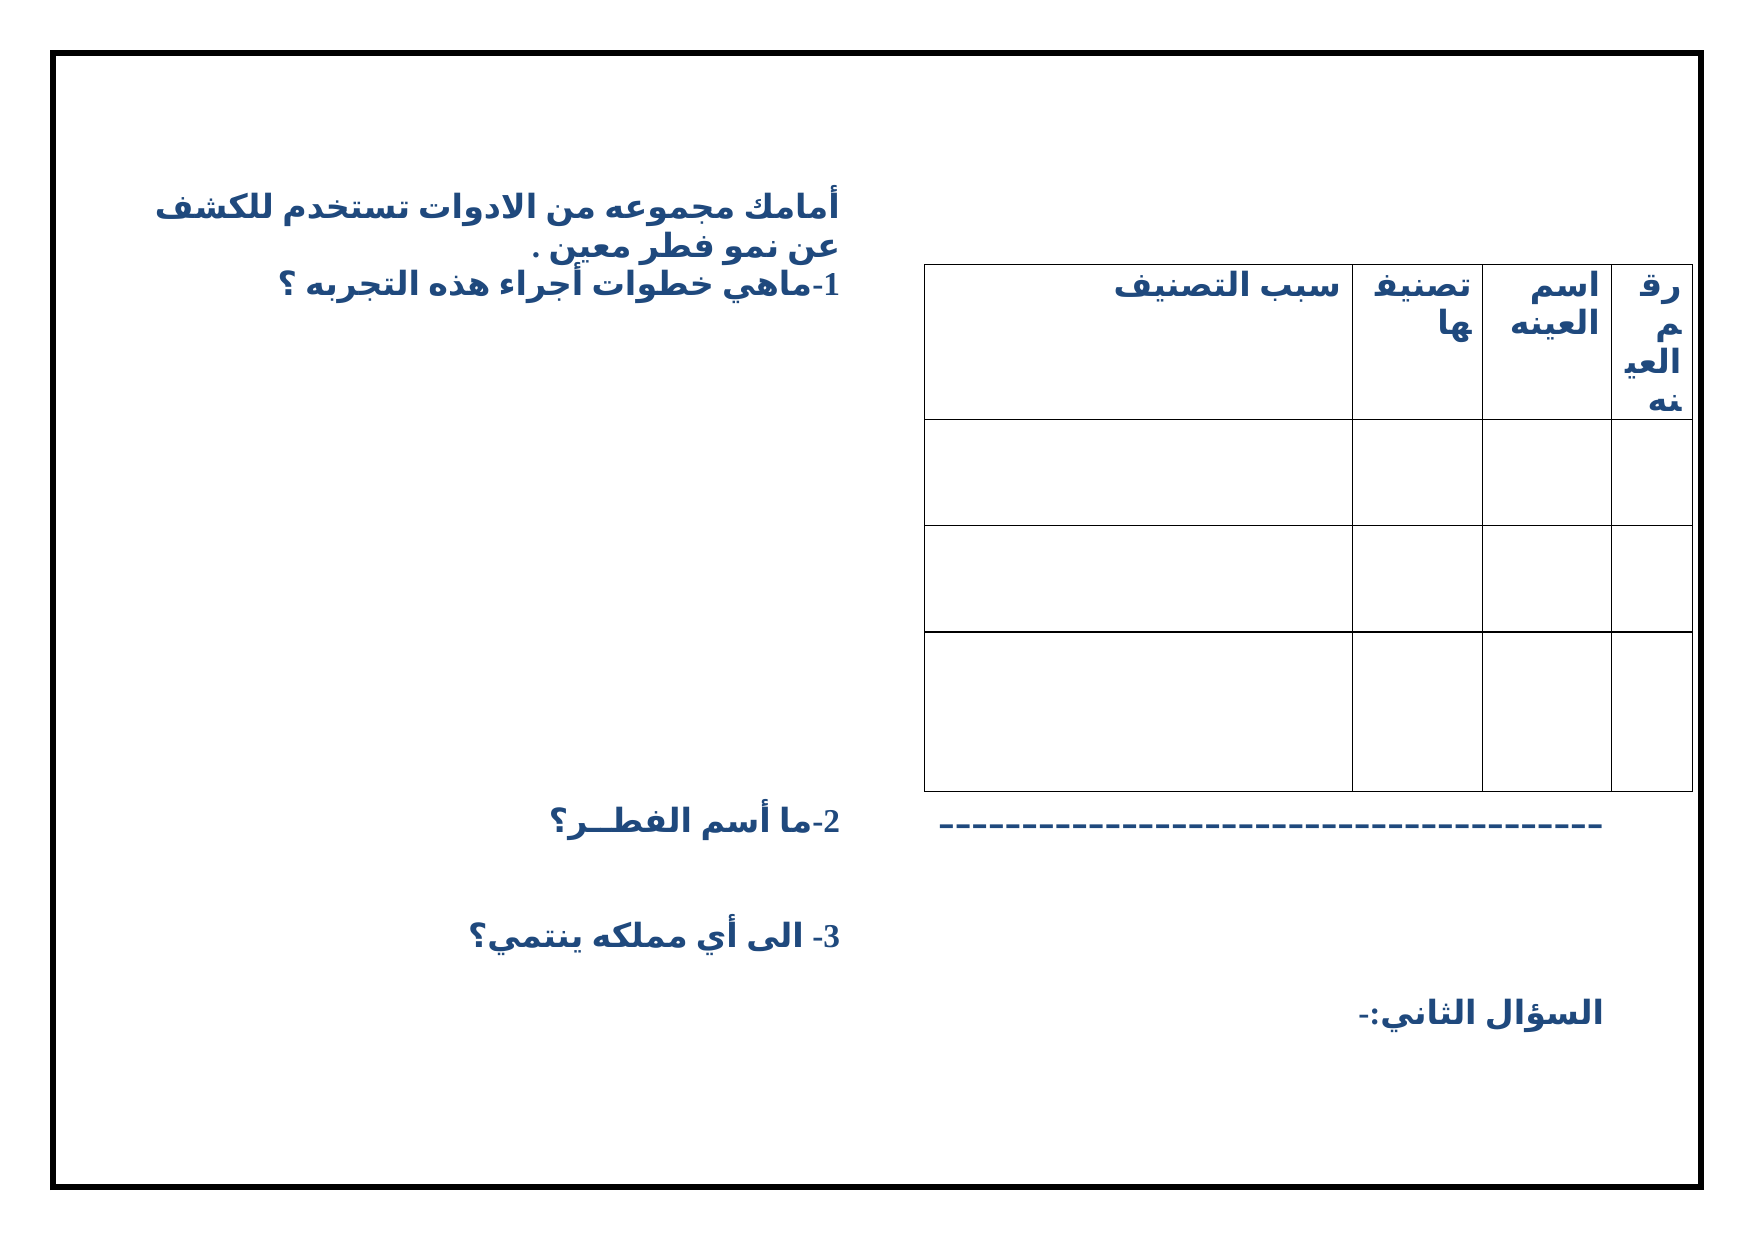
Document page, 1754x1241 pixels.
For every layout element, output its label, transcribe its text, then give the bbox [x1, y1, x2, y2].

table_header رقم العينه [1612, 265, 1692, 418]
table_cell [1483, 633, 1611, 791]
table_cell [925, 420, 1352, 525]
table_cell [1353, 526, 1482, 631]
text السؤال الثاني:- [914, 993, 1604, 1031]
table_cell [1353, 633, 1482, 791]
text 2-ما أسم الفطــر؟ [150, 801, 840, 839]
table_header سبب التصنيف [925, 265, 1352, 418]
text ---------------------------------------- [914, 792, 1604, 849]
table_header تصنيفها [1353, 265, 1482, 418]
table_cell [1353, 420, 1482, 525]
table_cell [1612, 526, 1692, 631]
table_cell [925, 526, 1352, 631]
text أمامك مجموعه من الادوات تستخدم للكشف عن نمو فطر معين . [150, 187, 840, 264]
table_cell [925, 633, 1352, 791]
text 3- الى أي مملكه ينتمي؟ [150, 916, 840, 954]
table_cell [1612, 420, 1692, 525]
table_cell [1483, 526, 1611, 631]
table_cell [1612, 633, 1692, 791]
table_header اسم العينه [1483, 265, 1611, 418]
text 1-ماهي خطوات أجراء هذه التجربه ؟ [150, 264, 840, 302]
table_cell [1483, 420, 1611, 525]
